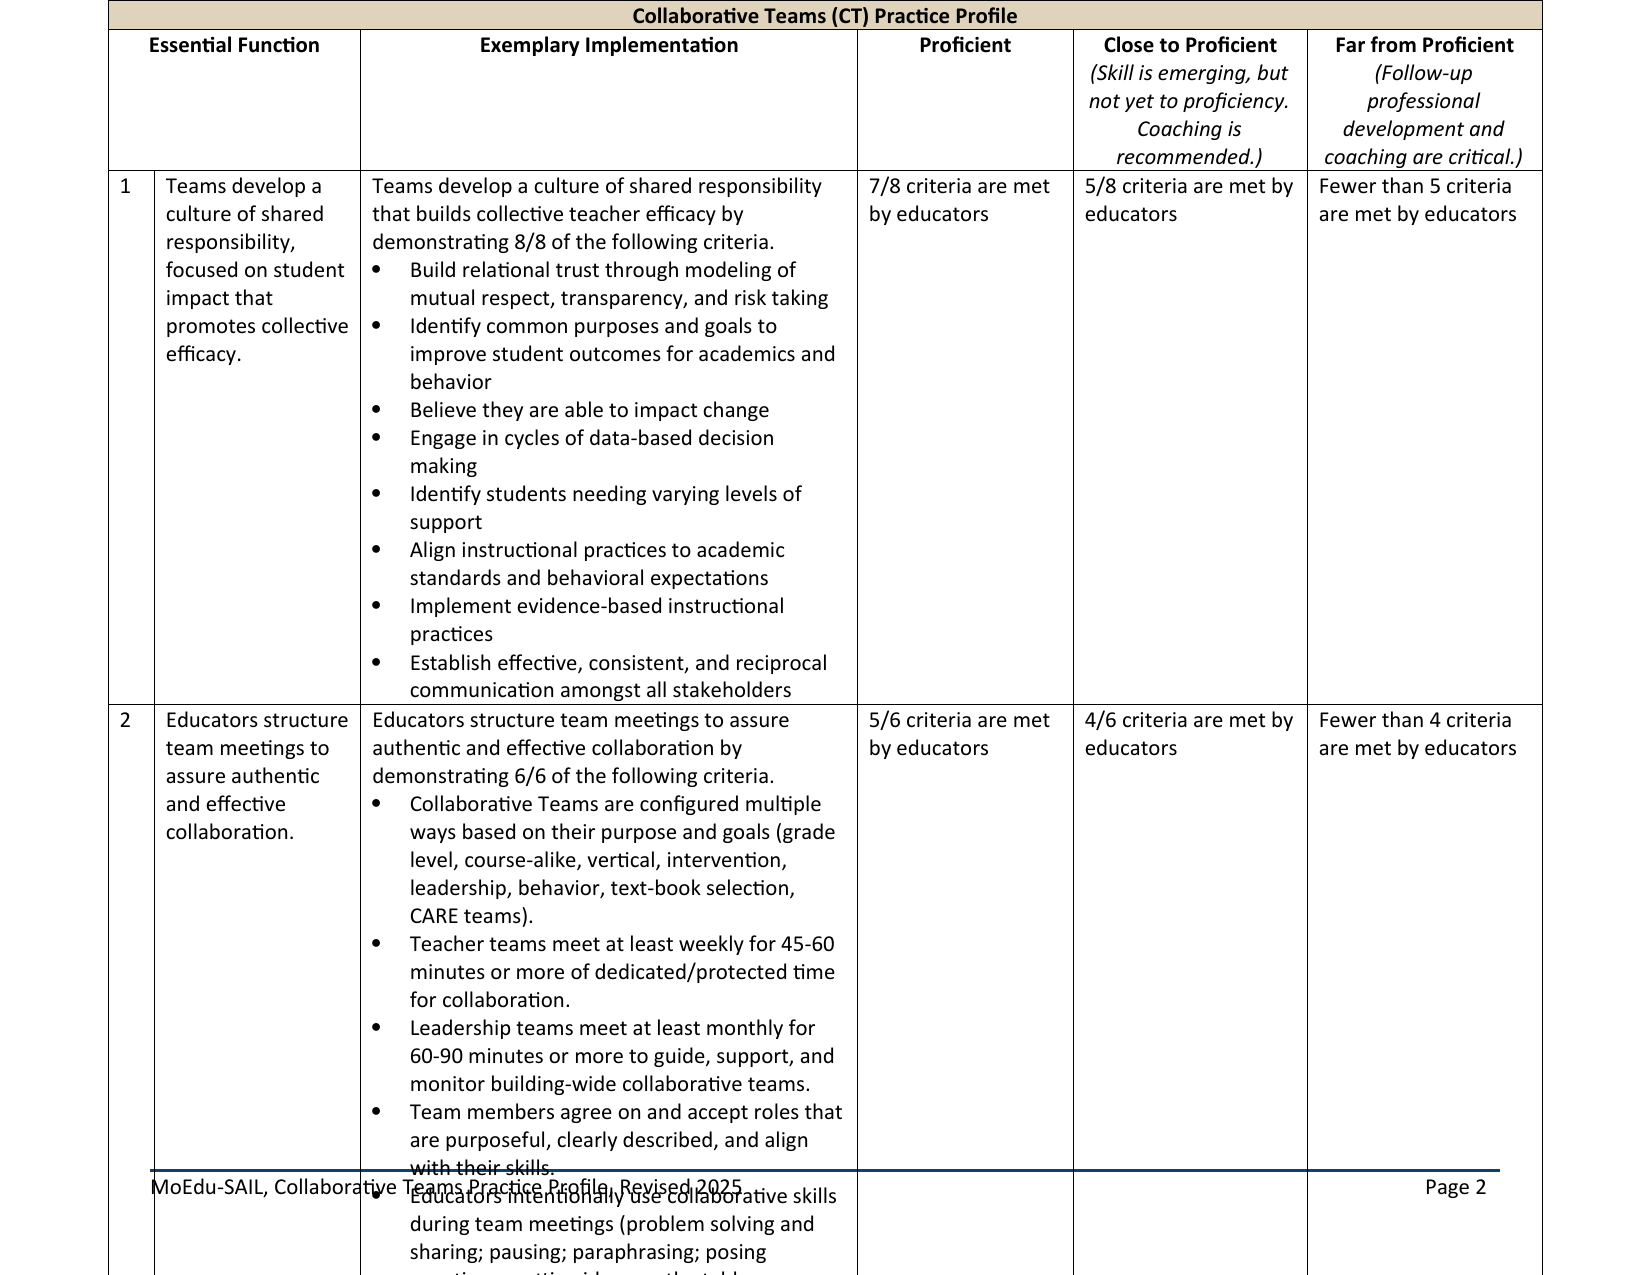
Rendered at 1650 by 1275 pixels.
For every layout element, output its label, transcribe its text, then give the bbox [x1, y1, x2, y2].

table_cell 7/8 criteria are met by educators [858, 171, 1073, 704]
table_cell 1 [109, 171, 154, 704]
table_cell Close to Proficient (Skill is emerging, but not yet to proficiency. Coaching is recommended.) [1074, 30, 1307, 170]
table_cell Educators structure team meetings to assure authentic and effective collaboration. [155, 705, 360, 1275]
table_cell Exemplary Implementation [361, 30, 857, 170]
table_header Collaborative Teams (CT) Practice Profile [109, 1, 1542, 29]
table_cell Fewer than 4 criteria are met by educators [1308, 705, 1542, 1275]
table_cell 2 [109, 705, 154, 1275]
table_cell 4/6 criteria are met by educators [1074, 705, 1307, 1275]
table_cell 5/6 criteria are met by educators [858, 705, 1073, 1275]
table_cell Essential Function [109, 30, 360, 170]
table_cell 5/8 criteria are met by educators [1074, 171, 1307, 704]
table_cell Educators structure team meetings to assure authentic and effective collaboration by demonstrating 6/6 of the following criteria. Collaborative Teams are configured multiple ways based on their purpose and goals (grade level, course-alike, vertical, intervention, leadership, behavior, text-book selection, CARE teams). Teacher teams meet at least weekly for 45-60 minutes or more of dedicated/protected time for collaboration. Leadership teams meet at least monthly for 60-90 minutes or more to guide, support, and monitor building-wide collaborative teams. Team members agree on and accept roles that are purposeful, clearly described, and align with their skills. Educators intentionally use collaborative skills during team meetings (problem solving and sharing; pausing; paraphrasing; posing questions; putting ideas on the table; providing data; paying attention to self and others; presuming positive intentions). All members of the team are active participants, intentionally sharing resources, perspectives, and responsibilities to promote effective learning. [361, 705, 857, 1275]
table_cell Proficient [858, 30, 1073, 170]
table_cell Far from Proficient (Follow-up professional development and coaching are critical.) [1308, 30, 1542, 170]
table_cell Teams develop a culture of shared responsibility that builds collective teacher efficacy by demonstrating 8/8 of the following criteria. Build relational trust through modeling of mutual respect, transparency, and risk taking Identify common purposes and goals to improve student outcomes for academics and behavior Believe they are able to impact change Engage in cycles of data-based decision making Identify students needing varying levels of support Align instructional practices to academic standards and behavioral expectations Implement evidence-based instructional practices Establish effective, consistent, and reciprocal communication amongst all stakeholders [361, 171, 857, 704]
table_cell Teams develop a culture of shared responsibility, focused on student impact that promotes collective efficacy. [155, 171, 360, 704]
table_cell Fewer than 5 criteria are met by educators [1308, 171, 1542, 704]
